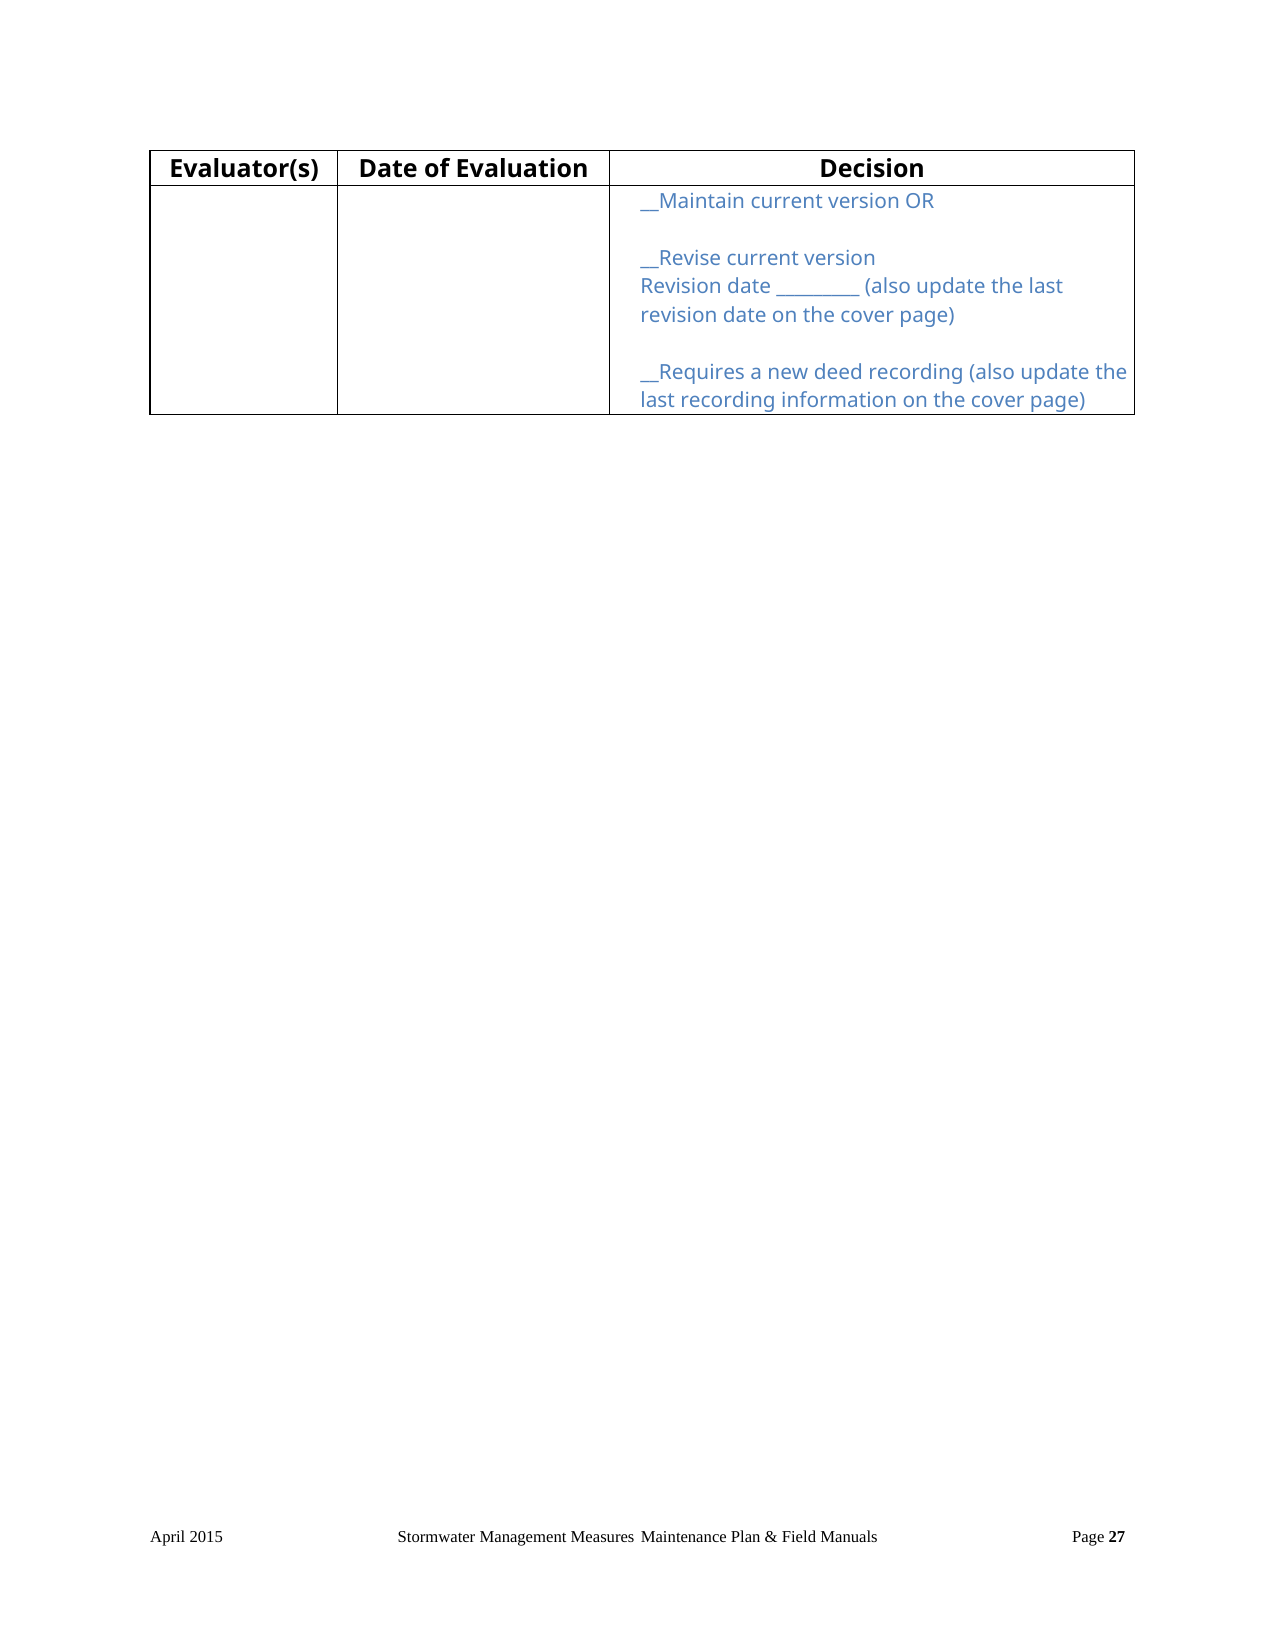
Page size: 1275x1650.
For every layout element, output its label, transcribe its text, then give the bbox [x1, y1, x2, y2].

table_cell [151, 186, 337, 414]
table_cell [338, 186, 609, 414]
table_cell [610, 186, 1134, 414]
table_header Decision [610, 151, 1134, 185]
table_header Date of Evaluation [338, 151, 609, 185]
table_header Evaluator(s) [151, 151, 337, 185]
